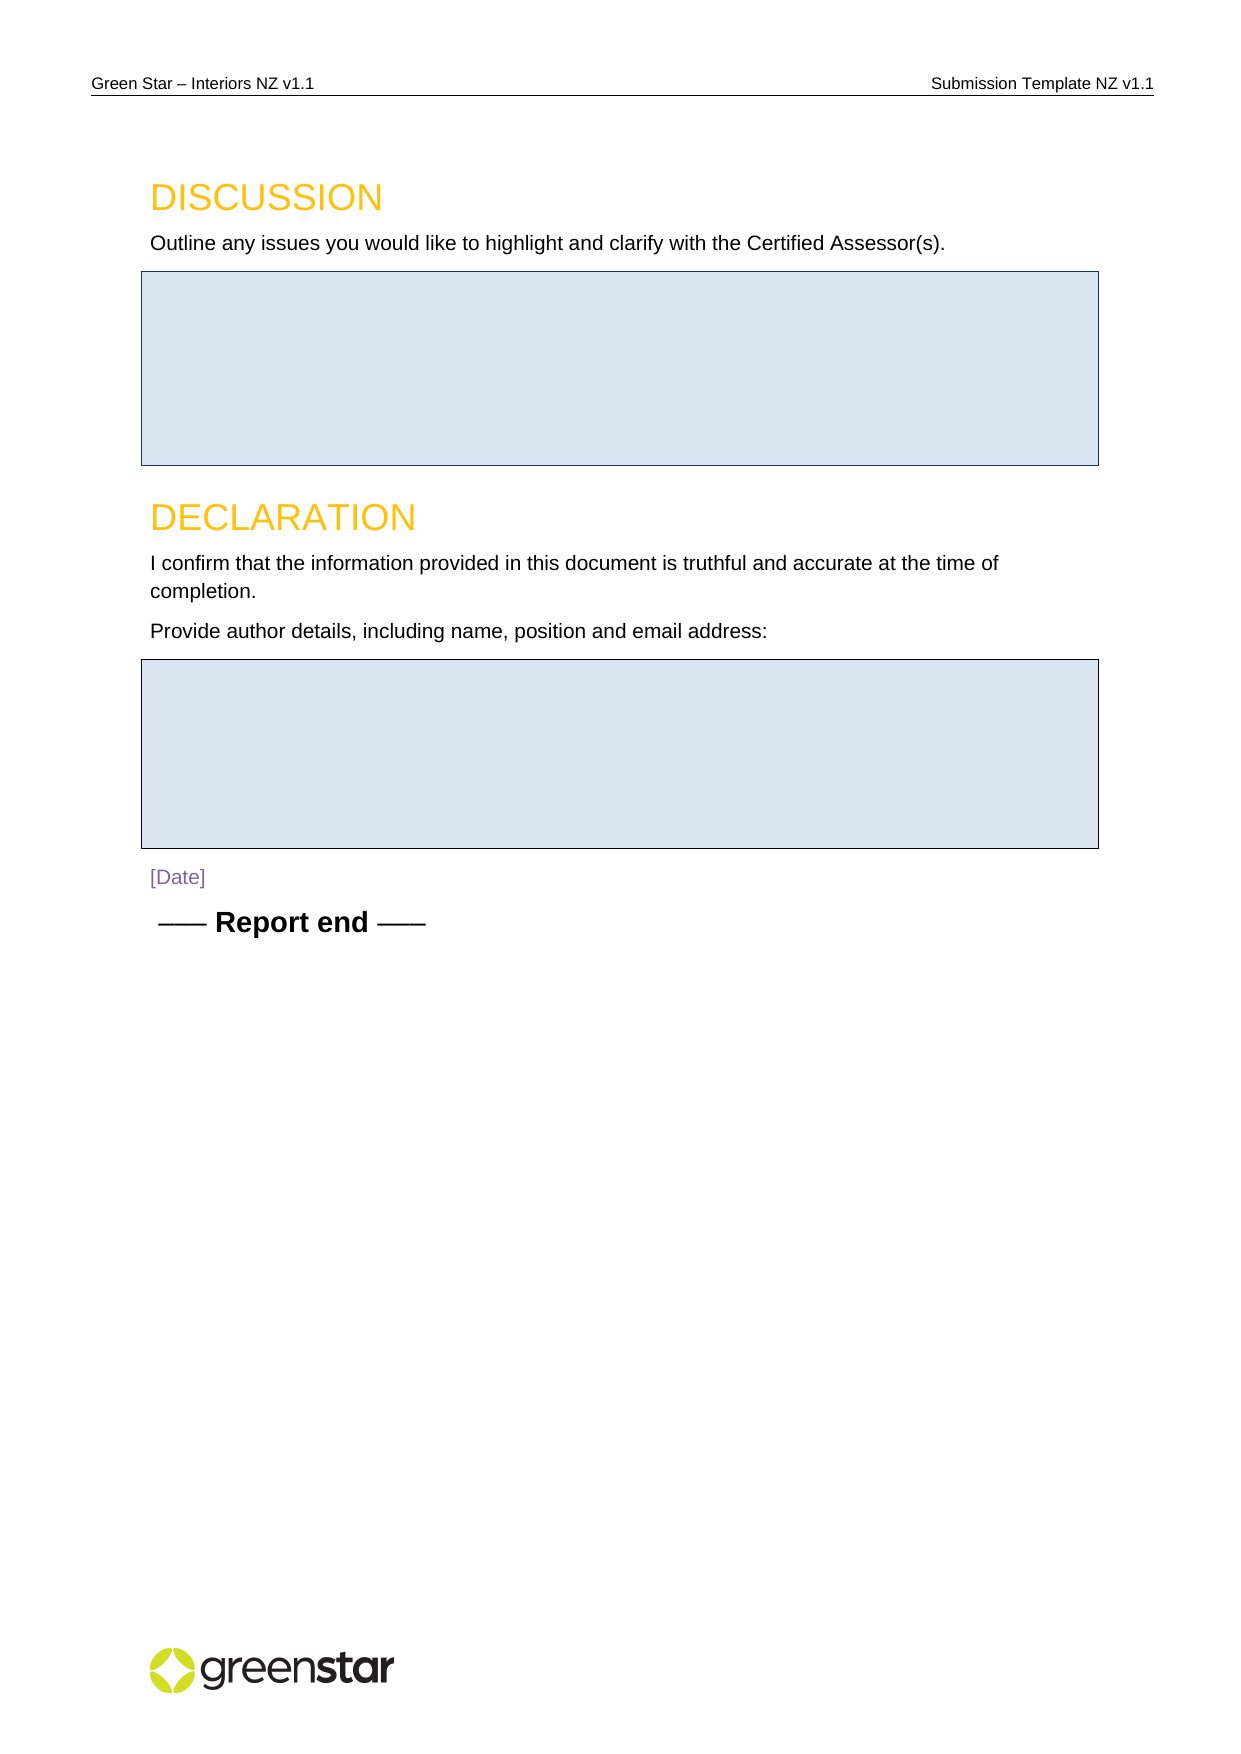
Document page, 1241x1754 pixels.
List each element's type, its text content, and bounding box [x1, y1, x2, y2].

text I confirm that the information provided in this document is truthful and accurate at the time of completion. [150, 551, 1090, 603]
text ––– Report end ––– [150, 905, 1090, 940]
subtitle DISCUSSION [150, 175, 1090, 218]
text Outline any issues you would like to highlight and clarify with the Certified Assessor(s). [150, 231, 1090, 254]
text Provide author details, including name, position and email address: [150, 619, 1090, 643]
subtitle DECLARATION [150, 496, 1090, 539]
picture [150, 1648, 394, 1693]
